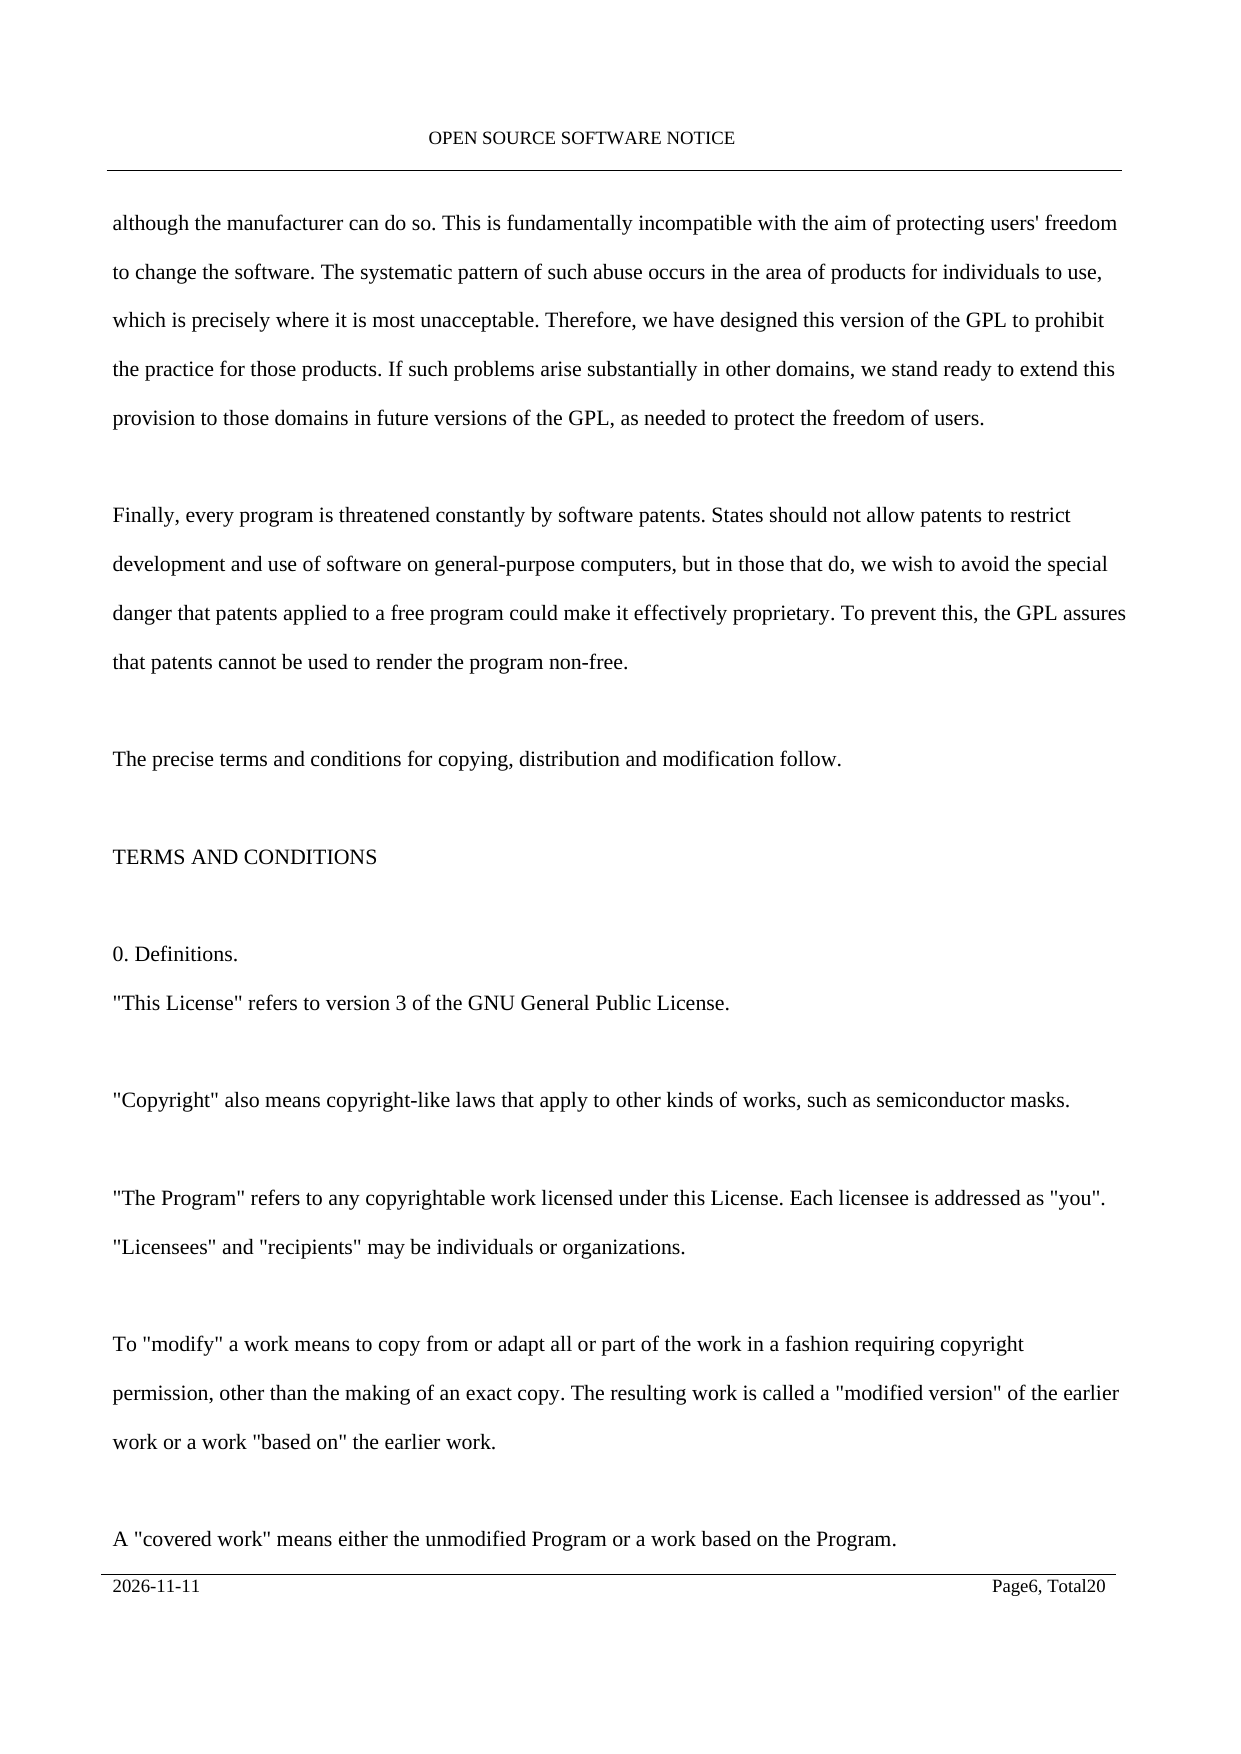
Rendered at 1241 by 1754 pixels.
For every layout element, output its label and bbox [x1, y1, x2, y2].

text [112, 206, 1128, 1555]
